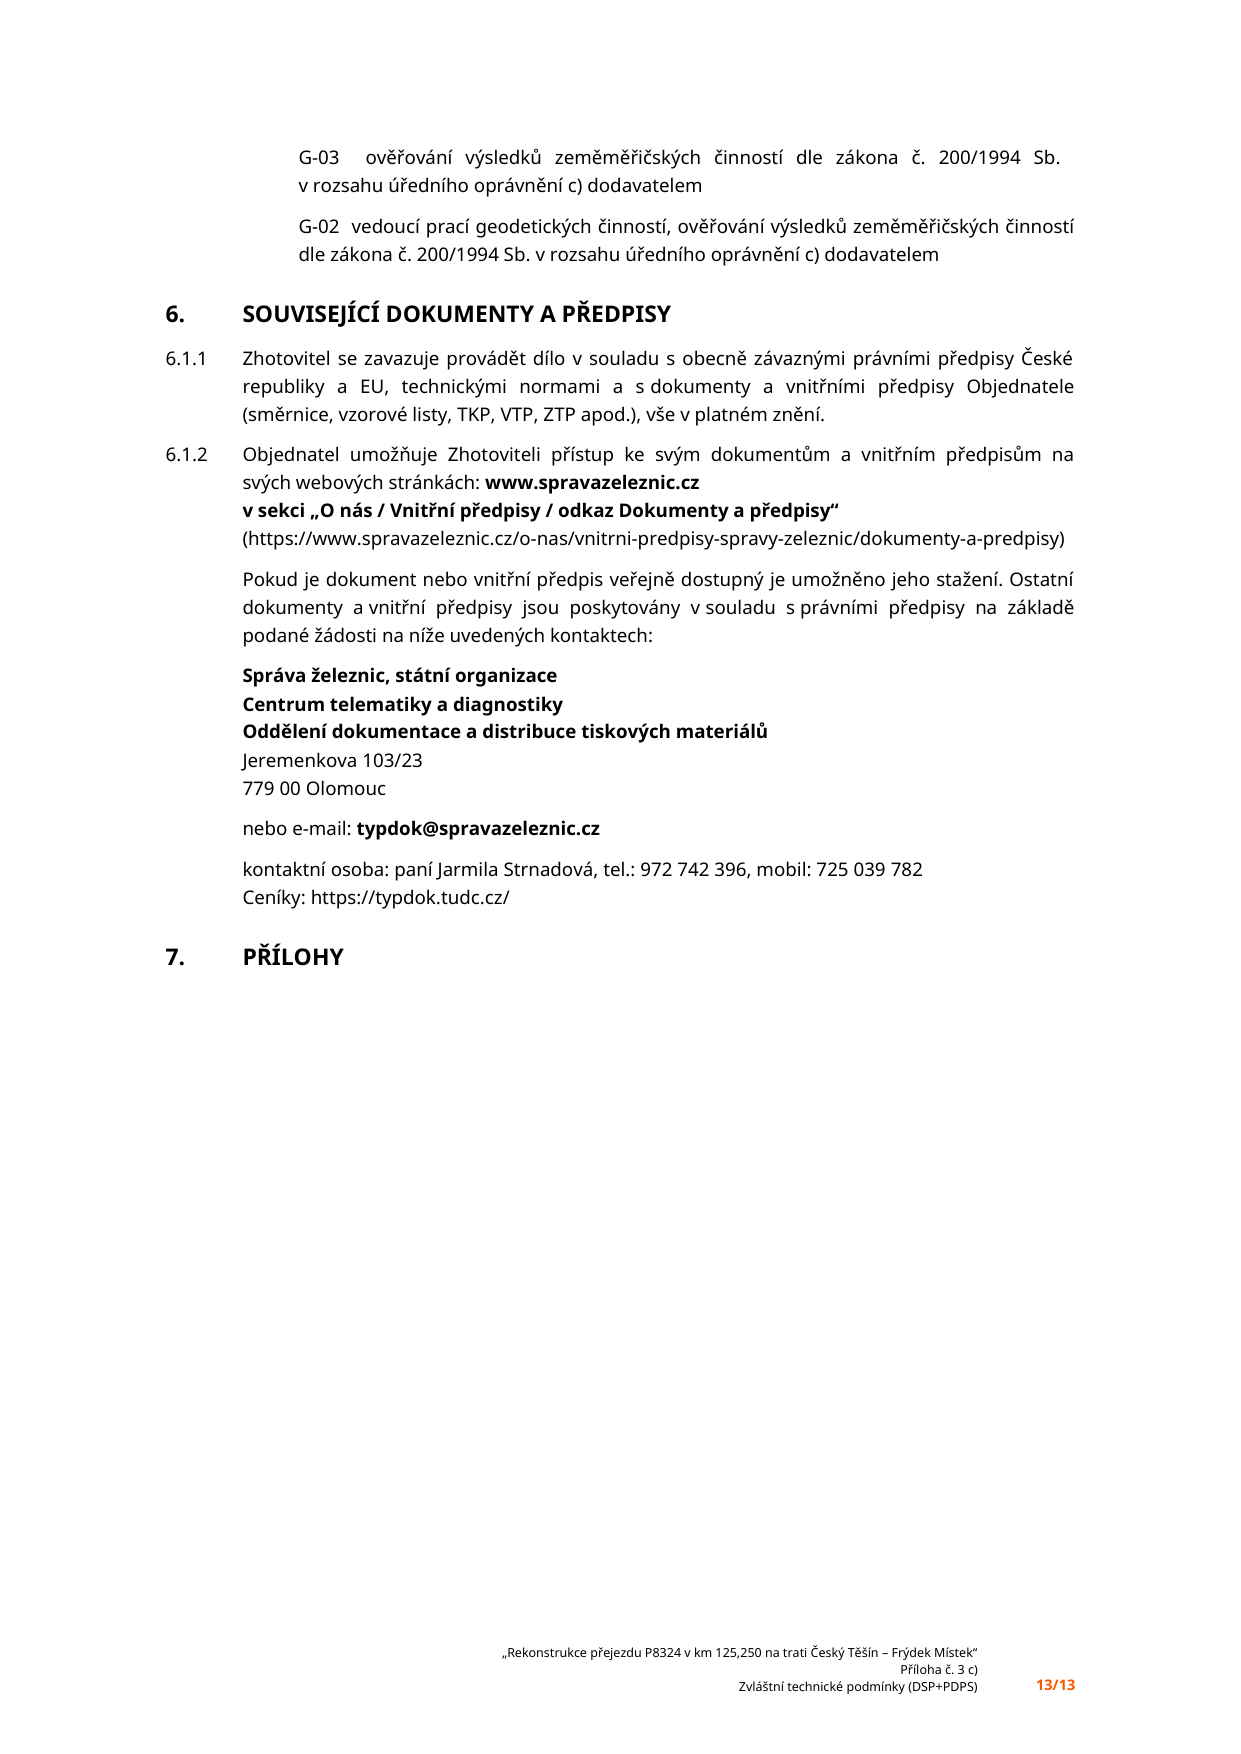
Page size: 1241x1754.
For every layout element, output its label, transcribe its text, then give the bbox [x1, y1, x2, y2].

text nebo e-mail: typdok@spravazeleznic.cz [242, 815, 1075, 841]
text 779 00 Olomouc [242, 775, 1075, 800]
text PŘÍLOHY [165, 941, 1075, 972]
text Správa železnic, státní organizace [242, 663, 1075, 688]
text Pokud je dokument nebo vnitřní předpis veřejně dostupný je umožněno jeho stažení. Ostatní dokumenty a vnitřní předpisy jsou poskytovány v souladu s právními předpisy na základě podané žádosti na níže uvedených kontaktech: [242, 566, 1075, 648]
list Objednatel umožňuje Zhotoviteli přístup ke svým dokumentům a vnitřním předpisům na svých webových stránkách: www.spravazeleznic.cz [165, 442, 1075, 495]
text v sekci „O nás / Vnitřní předpisy / odkaz Dokumenty a předpisy“ (https://www.spravazeleznic.cz/o-nas/vnitrni-predpisy-spravy-zeleznic/dokumenty-a-predpisy) [242, 498, 1075, 551]
list G-02 vedoucí prací geodetických činností, ověřování výsledků zeměměřičských činností dle zákona č. 200/1994 Sb. v rozsahu úředního oprávnění c) dodavatelem [298, 213, 1075, 267]
list Zhotovitel se zavazuje provádět dílo v souladu s obecně závaznými právními předpisy České republiky a EU, technickými normami a s dokumenty a vnitřními předpisy Objednatele (směrnice, vzorové listy, TKP, VTP, ZTP apod.), vše v platném znění. [165, 345, 1075, 427]
text Centrum telematiky a diagnostiky [242, 691, 1075, 716]
text Oddělení dokumentace a distribuce tiskových materiálů [242, 719, 1075, 744]
text kontaktní osoba: paní Jarmila Strnadová, tel.: 972 742 396, mobil: 725 039 782 [242, 856, 1075, 881]
text Jeremenkova 103/23 [242, 747, 1075, 772]
list G-03 ověřování výsledků zeměměřičských činností dle zákona č. 200/1994 Sb. v rozsahu úředního oprávnění c) dodavatelem [298, 144, 1075, 198]
list SOUVISEJÍCÍ DOKUMENTY A PŘEDPISY [165, 298, 1075, 329]
text Ceníky: https://typdok.tudc.cz/ [242, 884, 1075, 909]
